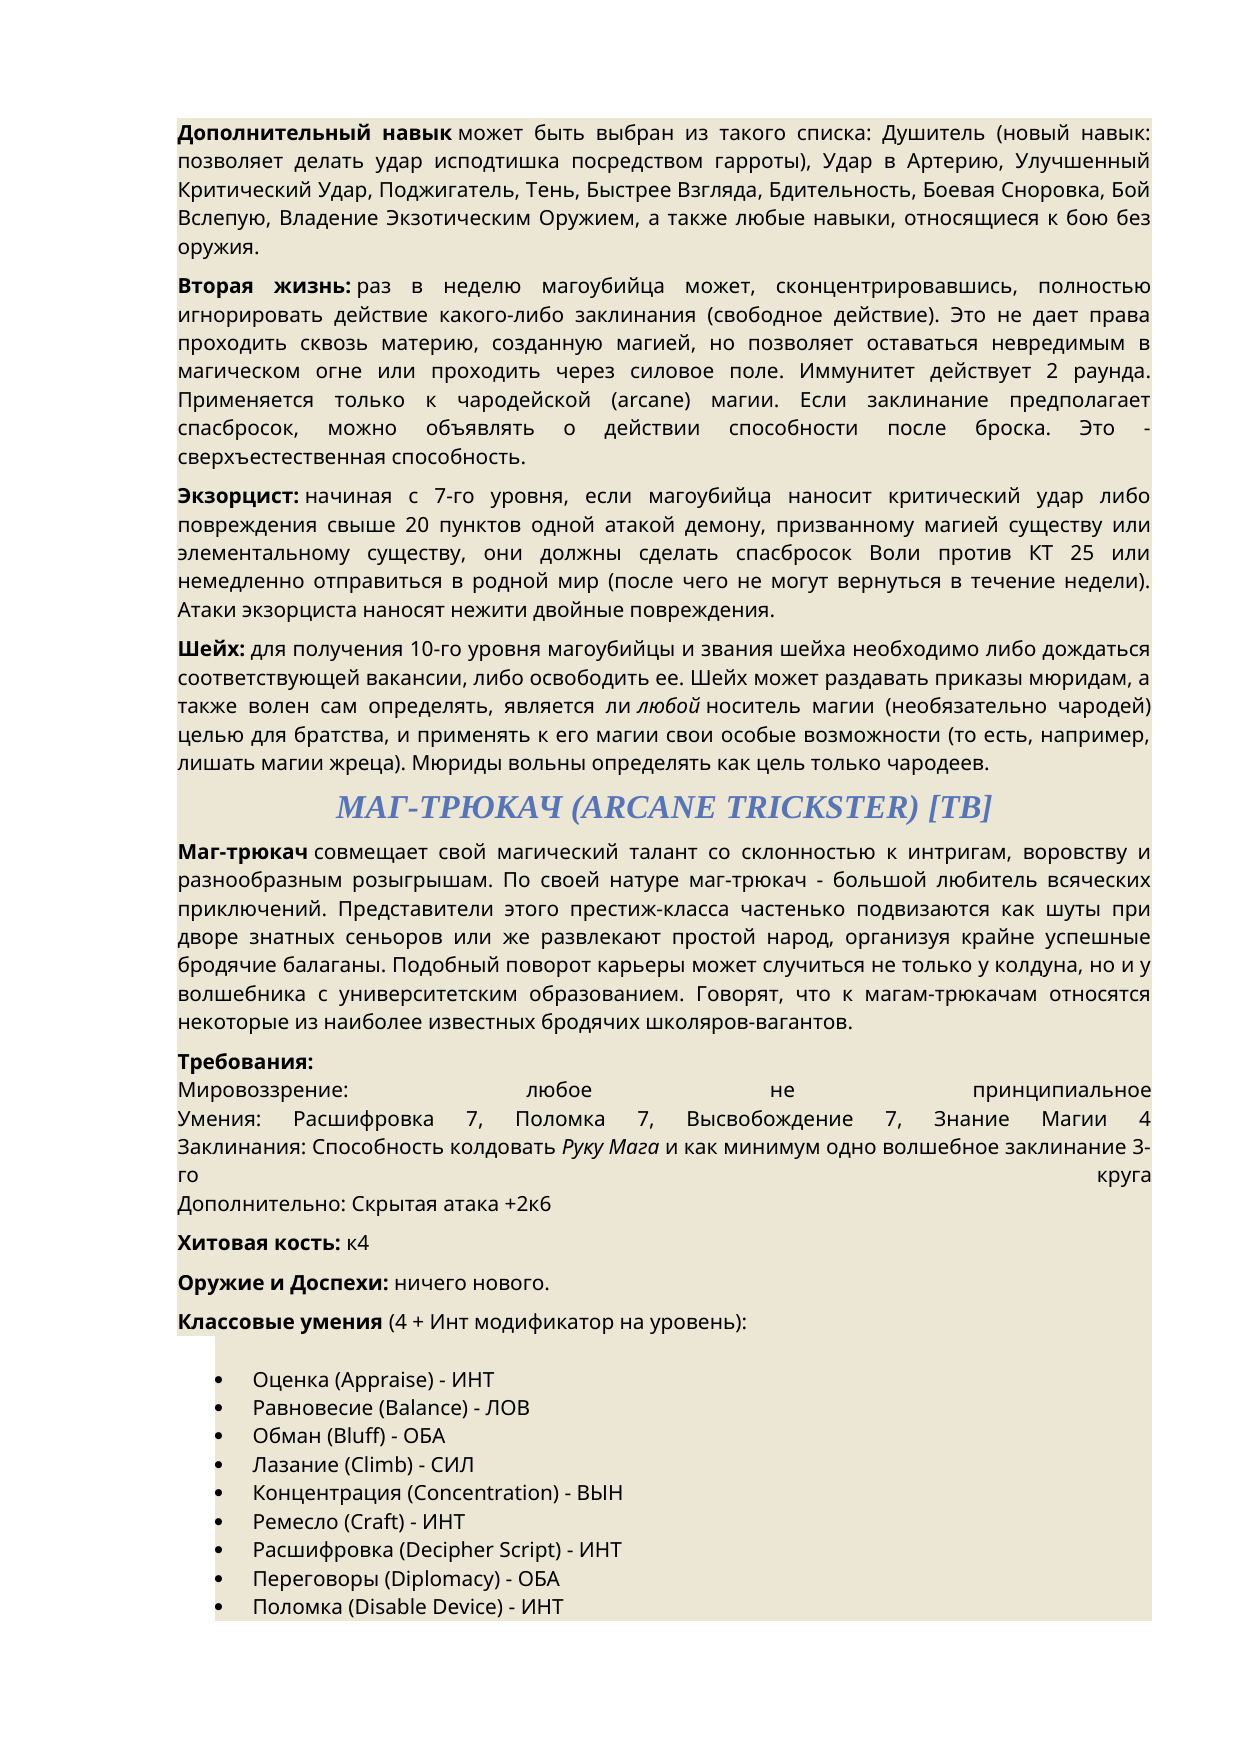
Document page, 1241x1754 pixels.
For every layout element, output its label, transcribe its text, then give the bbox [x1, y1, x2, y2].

list Поломка (Disable Device) - ИНТ [215, 1592, 1152, 1621]
list Обман (Bluff) - ОБА [215, 1422, 1152, 1450]
text Вторая жизнь: раз в неделю магоубийца может, сконцентрировавшись, полностью игнорировать действие какого-либо заклинания (свободное действие). Это не дает права проходить сквозь материю, созданную магией, но позволяет оставаться невредимым в магическом огне или проходить через силовое поле. Иммунитет действует 2 раунда. Применяется только к чародейской (arcane) магии. Если заклинание предполагает спасбросок, можно объявлять о действии способности после броска. Это - сверхъестественная способность. [177, 271, 1152, 470]
text Классовые умения (4 + Инт модификатор на уровень): [177, 1307, 1152, 1336]
list Ремесло (Craft) - ИНТ [215, 1507, 1152, 1535]
list Равновесие (Balance) - ЛОВ [215, 1393, 1152, 1422]
list Концентрация (Concentration) - ВЫН [215, 1478, 1152, 1507]
text Оружие и Доспехи: ничего нового. [177, 1268, 1152, 1296]
list Расшифровка (Decipher Script) - ИНТ [215, 1535, 1152, 1564]
text Шейх: для получения 10-го уровня магоубийцы и звания шейха необходимо либо дождаться соответствующей вакансии, либо освободить ее. Шейх может раздавать приказы мюридам, а также волен сам определять, является ли любой носитель магии (необязательно чародей) целью для братства, и применять к его магии свои особые возможности (то есть, например, лишать магии жреца). Мюриды вольны определять как цель только чародеев. [177, 634, 1152, 777]
text Дополнительный навык может быть выбран из такого списка: Душитель (новый навык: позволяет делать удар исподтишка посредством гарроты), Удар в Артерию, Улучшенный Критический Удар, Поджигатель, Тень, Быстрее Взгляда, Бдительность, Боевая Сноровка, Бой Вслепую, Владение Экзотическим Оружием, а также любые навыки, относящиеся к бою без оружия. [177, 118, 1152, 260]
text Хитовая кость: к4 [177, 1228, 1152, 1257]
text Экзорцист: начиная с 7-го уровня, если магоубийца наносит критический удар либо повреждения свыше 20 пунктов одной атакой демону, призванному магией существу или элементальному существу, они должны сделать спасбросок Воли против КТ 25 или немедленно отправиться в родной мир (после чего не могут вернуться в течение недели). Атаки экзорциста наносят нежити двойные повреждения. [177, 481, 1152, 623]
text Требования: Мировоззрение: любое не принципиальное Умения: Расшифровка 7, Поломка 7, Высвобождение 7, Знание Магии 4 Заклинания: Способность колдовать Руку Мага и как минимум одно волшебное заклинание 3-го круга Дополнительно: Скрытая атака +2к6 [177, 1047, 1152, 1217]
list Лазание (Climb) - СИЛ [215, 1450, 1152, 1478]
list Переговоры (Diplomacy) - ОБА [215, 1564, 1152, 1592]
text Маг-трюкач совмещает свой магический талант со склонностью к интригам, воровству и разнообразным розыгрышам. По своей натуре маг-трюкач - большой любитель всяческих приключений. Представители этого престиж-класса частенько подвизаются как шуты при дворе знатных сеньоров или же развлекают простой народ, организуя крайне успешные бродячие балаганы. Подобный поворот карьеры может случиться не только у колдуна, но и у волшебника с университетским образованием. Говорят, что к магам-трюкачам относятся некоторые из наиболее известных бродячих школяров-вагантов. [177, 837, 1152, 1036]
list Оценка (Appraise) - ИНТ [215, 1365, 1152, 1393]
text МАГ-ТРЮКАЧ (ARCANE TRICKSTER) [TB] [177, 787, 1152, 826]
